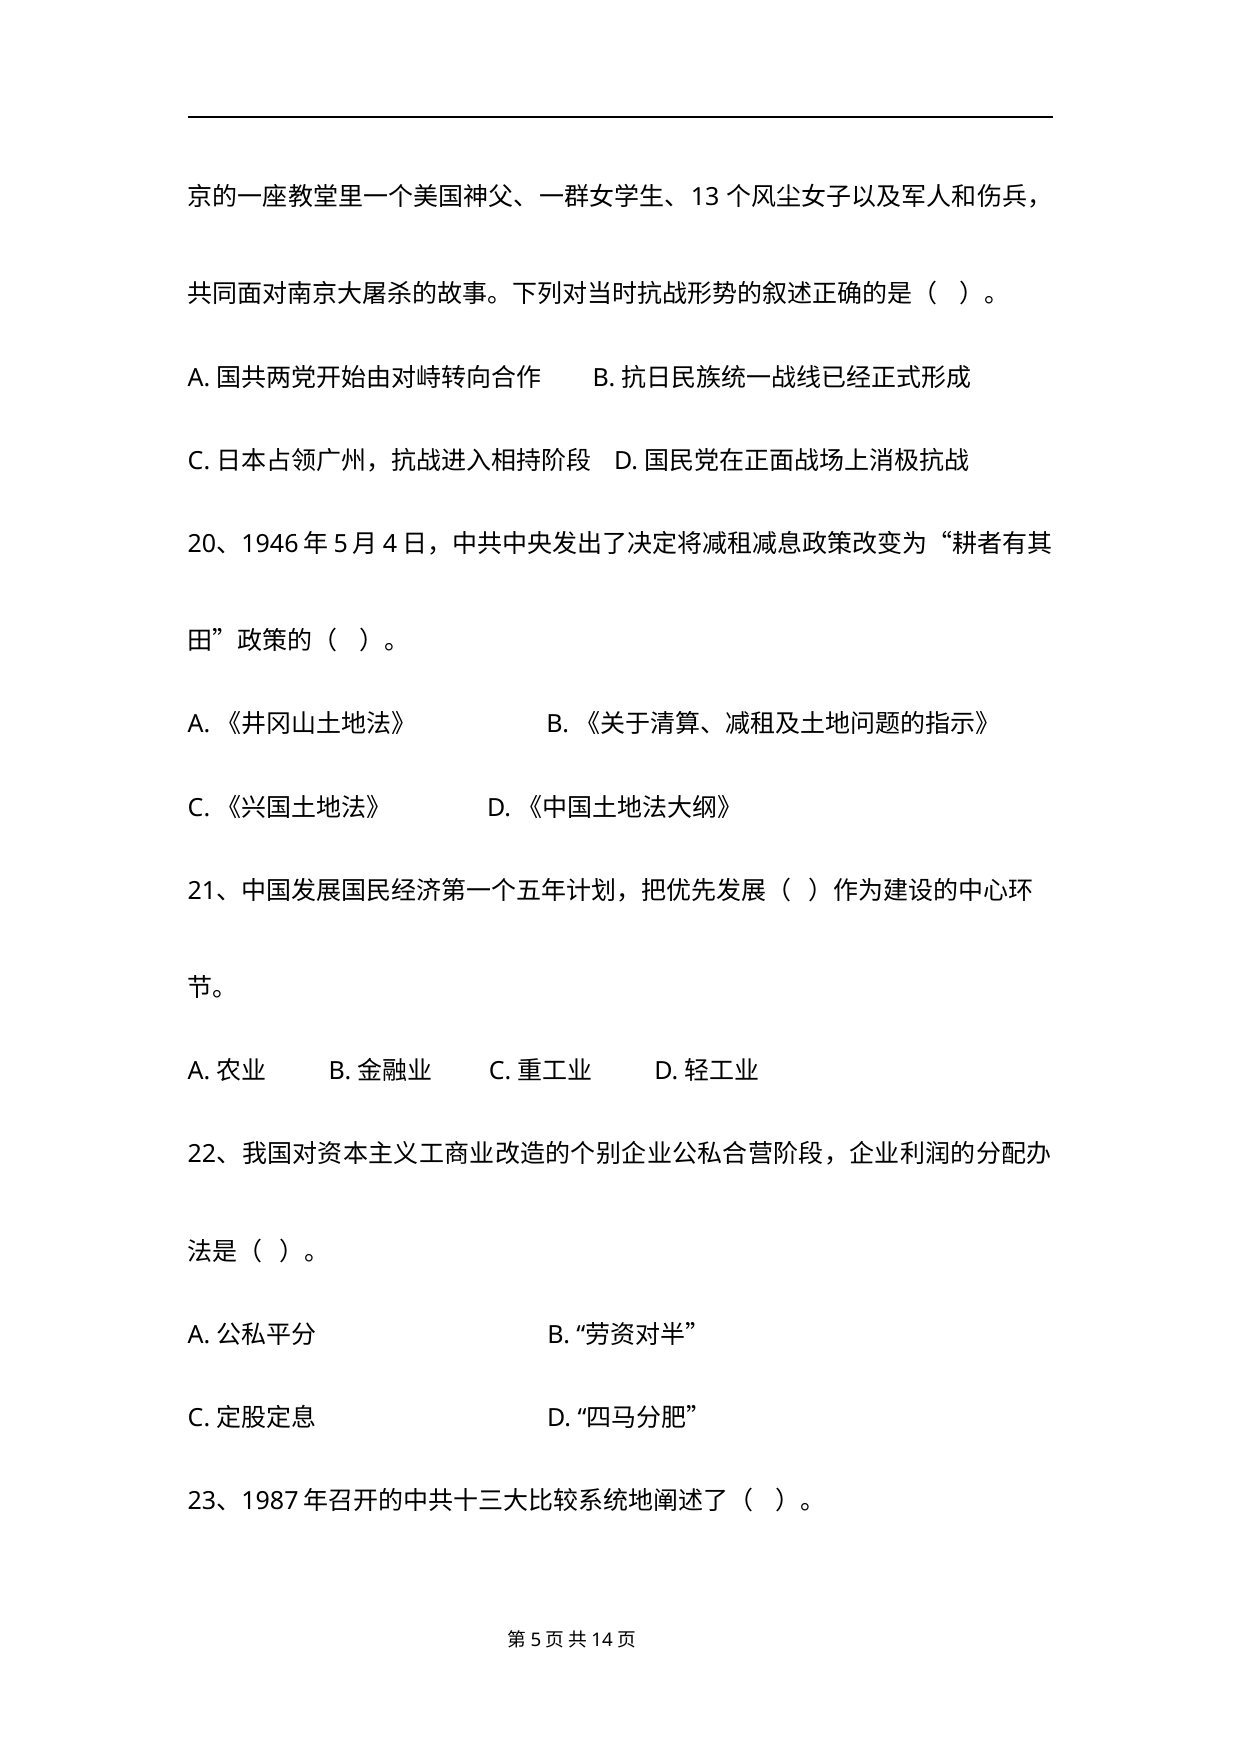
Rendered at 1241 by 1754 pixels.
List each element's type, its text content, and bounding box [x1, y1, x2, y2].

text A. 《井冈山土地法》 B. 《关于清算、减租及土地问题的指示》 [187, 689, 1053, 754]
text 21、中国发展国民经济第一个五年计划，把优先发展（ ）作为建设的中心环节。 [187, 856, 1053, 1018]
text A. 公私平分 B. “劳资对半” [187, 1300, 1053, 1365]
text C. 定股定息 D. “四马分肥” [187, 1383, 1053, 1448]
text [187, 162, 1053, 324]
text 20、1946年5月4日，中共中央发出了决定将减租减息政策改变为“耕者有其田”政策的（ ）。 [187, 509, 1053, 671]
text C. 《兴国土地法》 D. 《中国土地法大纲》 [187, 773, 1053, 838]
text 23、1987年召开的中共十三大比较系统地阐述了（ ）。 [187, 1466, 1053, 1531]
text 22、我国对资本主义工商业改造的个别企业公私合营阶段，企业利润的分配办法是（ ）。 [187, 1119, 1053, 1282]
text C. 日本占领广州，抗战进入相持阶段 D. 国民党在正面战场上消极抗战 [187, 426, 1053, 491]
text A. 农业 B. 金融业 C. 重工业 D. 轻工业 [187, 1036, 1053, 1101]
text A. 国共两党开始由对峙转向合作 B. 抗日民族统一战线已经正式形成 [187, 343, 1053, 408]
